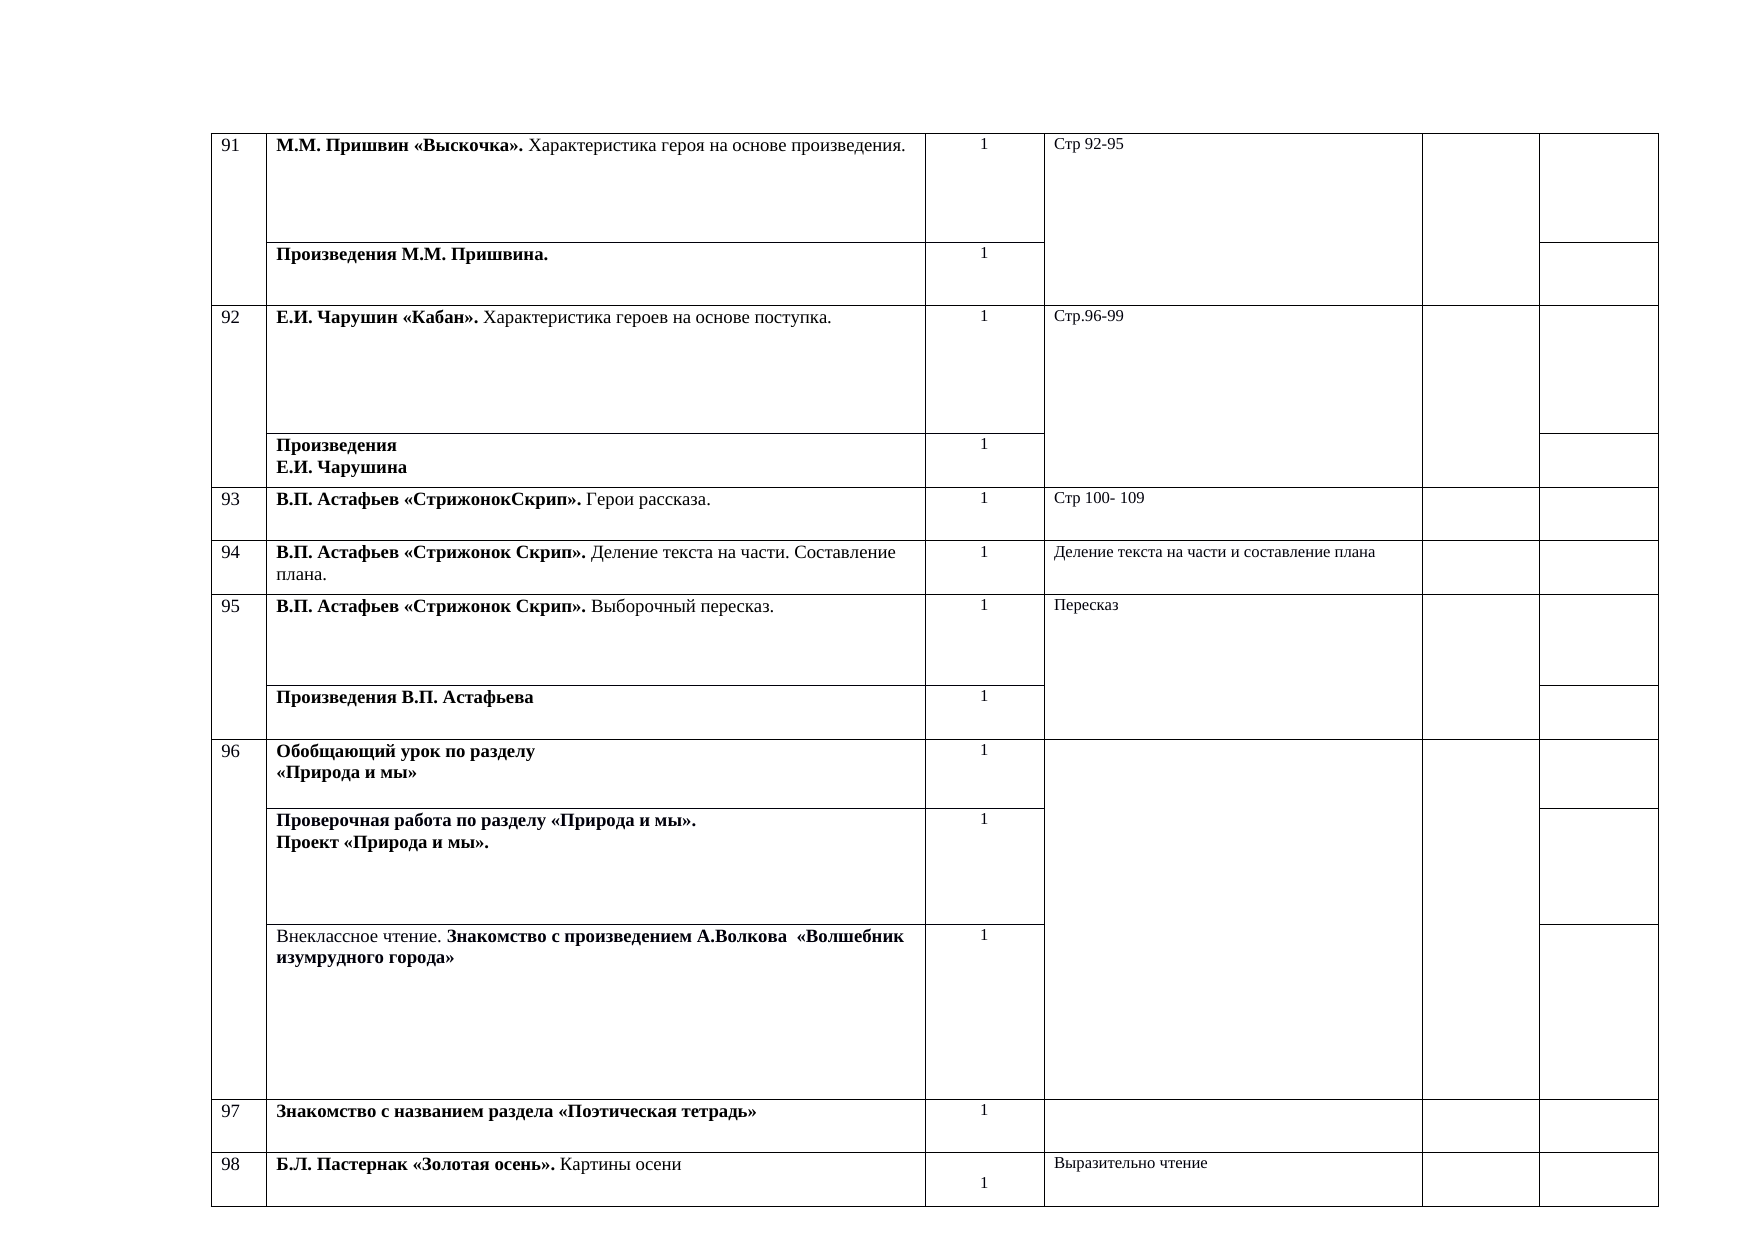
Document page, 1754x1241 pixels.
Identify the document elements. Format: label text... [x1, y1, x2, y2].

table_cell [1540, 595, 1658, 685]
table_cell Произведения М.М. Пришвина. [267, 243, 925, 305]
table_cell Е.И. Чарушин «Кабан». Характеристика героев на основе поступка. [267, 306, 925, 433]
table_cell [1423, 134, 1539, 305]
table_cell [1540, 541, 1658, 594]
table_cell 1 [926, 306, 1044, 433]
table_cell Произведения Е.И. Чарушина [267, 434, 925, 487]
table_cell 98 [212, 1153, 266, 1206]
table_cell [1045, 740, 1422, 1098]
table_cell [1540, 925, 1658, 1098]
table_cell 94 [212, 541, 266, 594]
table_cell 1 [926, 809, 1044, 924]
table_cell [1045, 1100, 1422, 1152]
table_cell [1423, 306, 1539, 487]
table_cell 1 [926, 1153, 1044, 1206]
table_cell Пересказ [1045, 595, 1422, 738]
table_cell [1540, 740, 1658, 808]
table_cell 1 [926, 740, 1044, 808]
table_cell [1540, 686, 1658, 738]
table_cell 1 [926, 488, 1044, 540]
table_cell В.П. Астафьев «СтрижонокСкрип». Герои рассказа. [267, 488, 925, 540]
table_cell [1540, 809, 1658, 924]
table_cell В.П. Астафьев «Стрижонок Скрип». Деление текста на части. Составление плана. [267, 541, 925, 594]
table_cell 97 [212, 1100, 266, 1152]
table_cell 1 [926, 134, 1044, 242]
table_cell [267, 1153, 925, 1206]
table_cell 1 [926, 686, 1044, 738]
table_cell [1423, 1100, 1539, 1152]
table_cell [1540, 306, 1658, 433]
table_cell 1 [926, 243, 1044, 305]
table_cell 1 [926, 595, 1044, 685]
table_cell [1540, 134, 1658, 242]
table_cell [1540, 488, 1658, 540]
table_cell Выразительно чтение [1045, 1153, 1422, 1206]
table_cell [1540, 1153, 1658, 1206]
table_cell В.П. Астафьев «Стрижонок Скрип». Выборочный пересказ. [267, 595, 925, 685]
table_cell Стр.96-99 [1045, 306, 1422, 487]
table_cell 1 [926, 434, 1044, 487]
table_cell 1 [926, 541, 1044, 594]
table_cell [1423, 740, 1539, 1098]
table_cell [1540, 243, 1658, 305]
table_cell 95 [212, 595, 266, 738]
table_cell Знакомство с названием раздела «Поэтическая тетрадь» [267, 1100, 925, 1152]
table_cell [1423, 1153, 1539, 1206]
table_cell [1540, 434, 1658, 487]
table_cell 93 [212, 488, 266, 540]
table_cell 91 [212, 134, 266, 305]
table_cell [1423, 595, 1539, 738]
table_cell М.М. Пришвин «Выскочка». Характеристика героя на основе произведения. [267, 134, 925, 242]
table_cell Внеклассное чтение. Знакомство с произведением А.Волкова «Волшебник изумрудного города» [267, 925, 925, 1098]
table_cell Деление текста на части и составление плана [1045, 541, 1422, 594]
table_cell 92 [212, 306, 266, 487]
table_cell 1 [926, 925, 1044, 1098]
table_cell Стр 92-95 [1045, 134, 1422, 305]
table_cell [1423, 488, 1539, 540]
table_cell 96 [212, 740, 266, 1098]
table_cell [1540, 1100, 1658, 1152]
table_cell Произведения В.П. Астафьева [267, 686, 925, 738]
table_cell [1423, 541, 1539, 594]
table_cell Обобщающий урок по разделу «Природа и мы» [267, 740, 925, 808]
table_cell 1 [926, 1100, 1044, 1152]
table_cell Проверочная работа по разделу «Природа и мы». Проект «Природа и мы». [267, 809, 925, 924]
table_cell Стр 100- 109 [1045, 488, 1422, 540]
